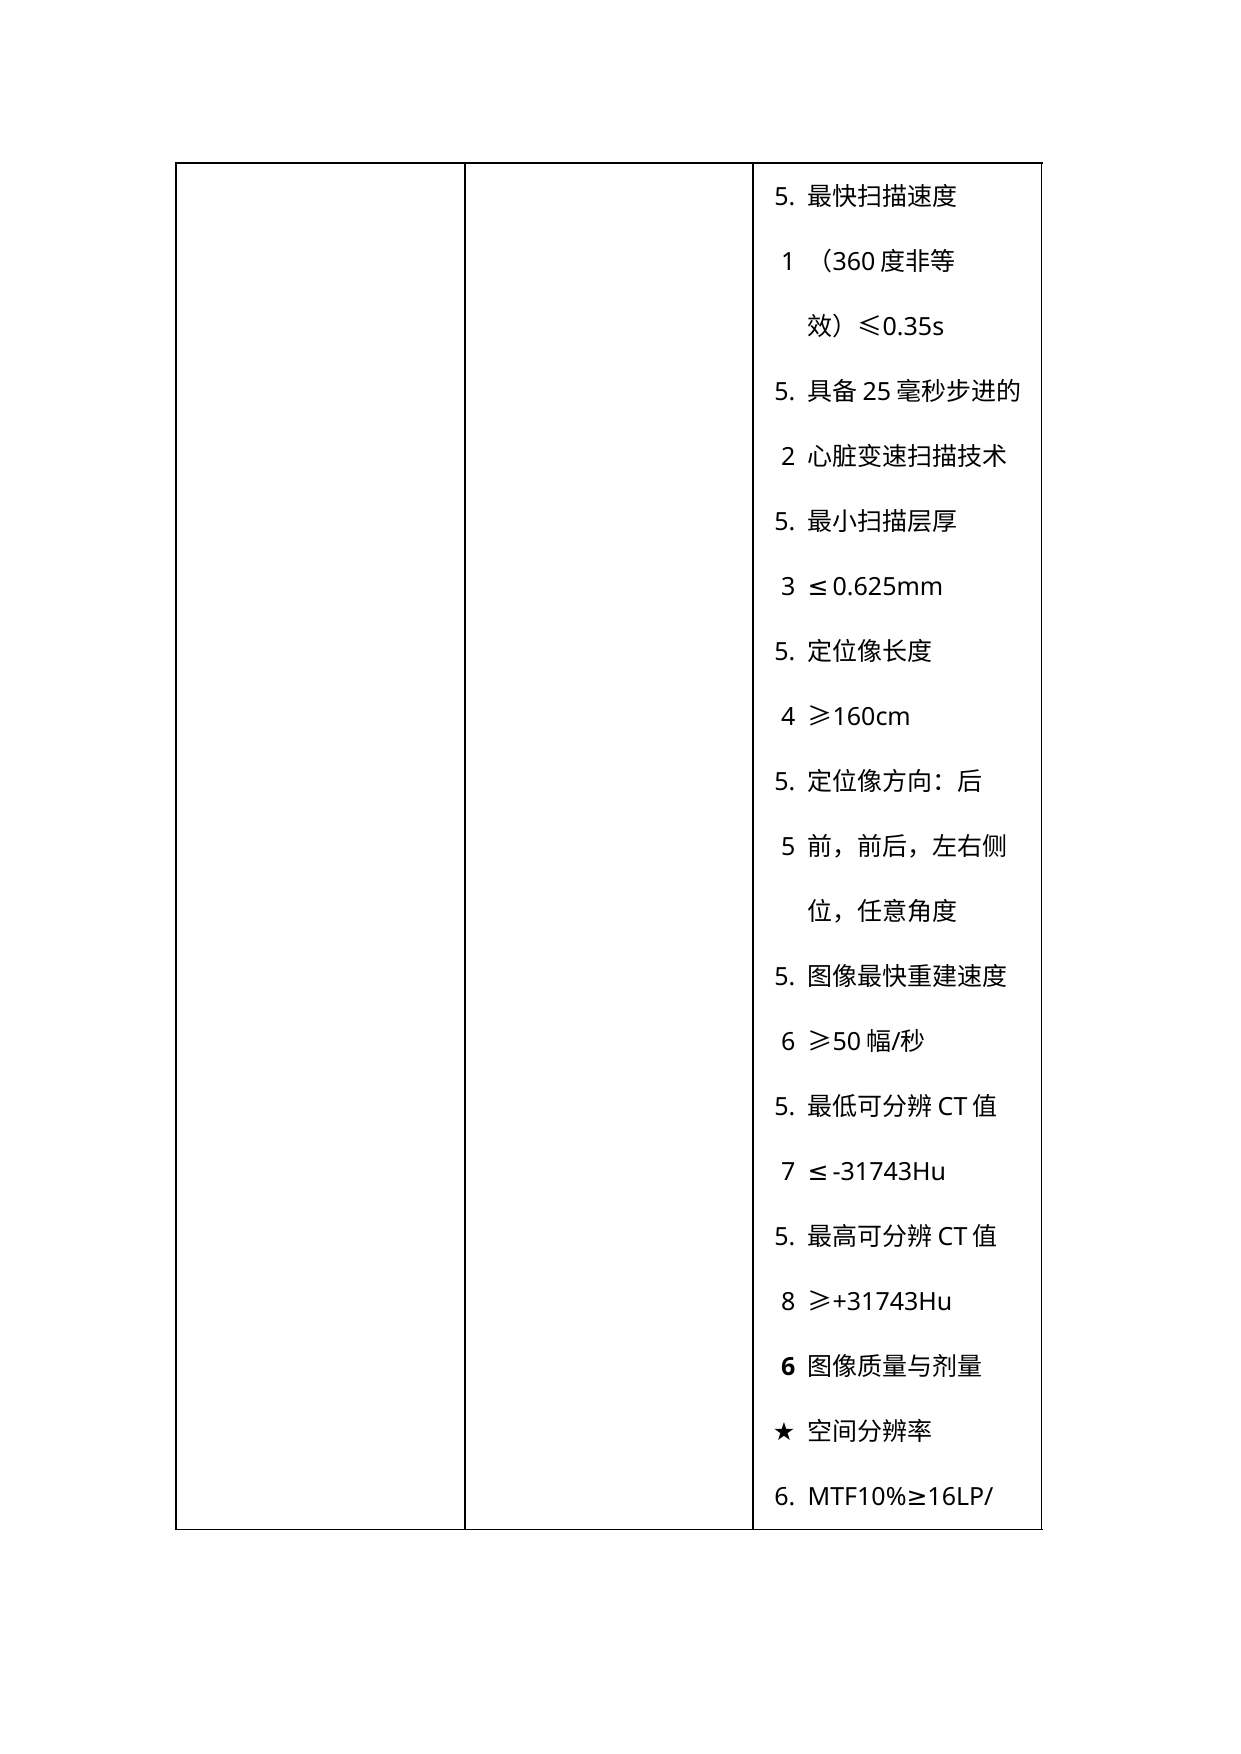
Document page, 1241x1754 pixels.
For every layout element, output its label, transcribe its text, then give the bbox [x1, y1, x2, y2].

table_cell 1 [177, 164, 464, 1528]
table_cell [466, 164, 752, 1528]
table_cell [754, 164, 1041, 1528]
